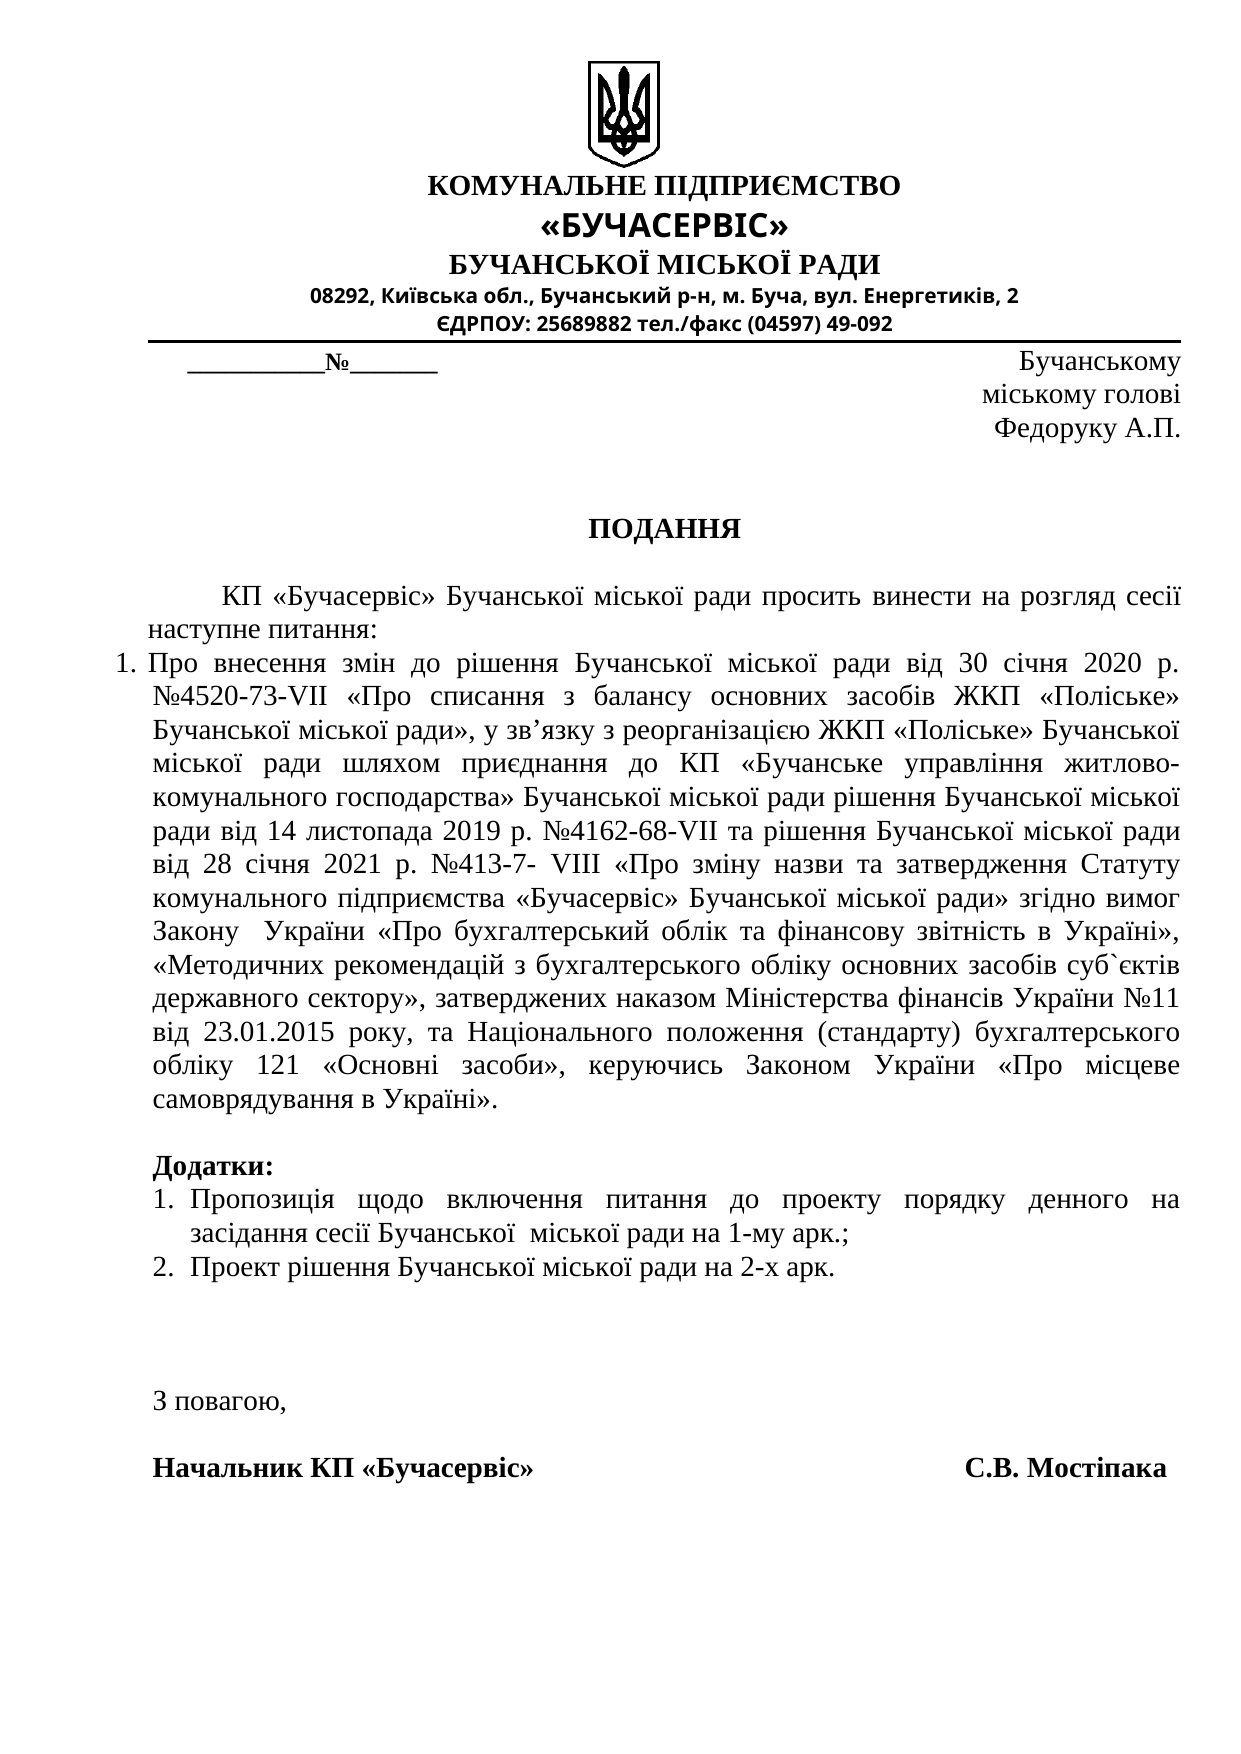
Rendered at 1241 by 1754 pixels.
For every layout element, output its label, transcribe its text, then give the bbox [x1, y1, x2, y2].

text Начальник КП «Бучасервіс» С.В. Мостіпака [152, 1450, 1181, 1483]
text міському голові [148, 377, 1181, 410]
picture [586, 59, 662, 169]
list Про внесення змін до рішення Бучанської міської ради від 30 січня 2020 р. №4520-73-VII «Про списання з балансу основних засобів ЖКП «Поліське» Бучанської міської ради», у зв’язку з реорганізацією ЖКП «Поліське» Бучанської міської ради шляхом приєднання до КП «Бучанське управління житлово-комунального господарства» Бучанської міської ради рішення Бучанської міської ради від 14 листопада 2019 р. №4162-68-VII та рішення Бучанської міської ради від 28 січня 2021 р. №413-7- VIIІ «Про зміну назви та затвердження Статуту комунального підприємства «Бучасервіс» Бучанської міської ради» згідно вимог Закону України «Про бухгалтерський облік та фінансову звітність в Україні», «Методичних рекомендацій з бухгалтерського обліку основних засобів суб`єктів державного сектору», затверджених наказом Міністерства фінансів України №11 від 23.01.2015 року, та Національного положення (стандарту) бухгалтерського обліку 121 «Основні засоби», керуючись Законом України «Про місцеве самоврядування в Україні». [115, 645, 1181, 1114]
text Додатки: [152, 1148, 1181, 1182]
text БУЧАНСЬКОЇ МІСЬКОЇ РАДИ [148, 247, 1181, 281]
text «БУЧАСЕРВІС» [148, 202, 1181, 247]
text КОМУНАЛЬНЕ ПІДПРИЄМСТВО [148, 168, 1181, 202]
text ПОДАННЯ [148, 511, 1181, 544]
text ЄДРПОУ: 25689882 тел./факс (04597) 49-092 [148, 309, 1181, 340]
text ___________№_______ Бучанському [103, 343, 1181, 377]
text КП «Бучасервіс» Бучанської міської ради просить винести на розгляд сесії наступне питання: [148, 578, 1181, 645]
list Пропозиція щодо включення питання до проекту порядку денного на засідання сесії Бучанської міської ради на 1-му арк.; [152, 1182, 1181, 1249]
list Проект рішення Бучанської міської ради на 2-х арк. [152, 1249, 1181, 1282]
text 08292, Київська обл., Бучанський р-н, м. Буча, вул. Енергетиків, 2 [148, 281, 1181, 309]
text З повагою, [152, 1383, 1181, 1416]
text Федоруку А.П. [148, 410, 1181, 444]
